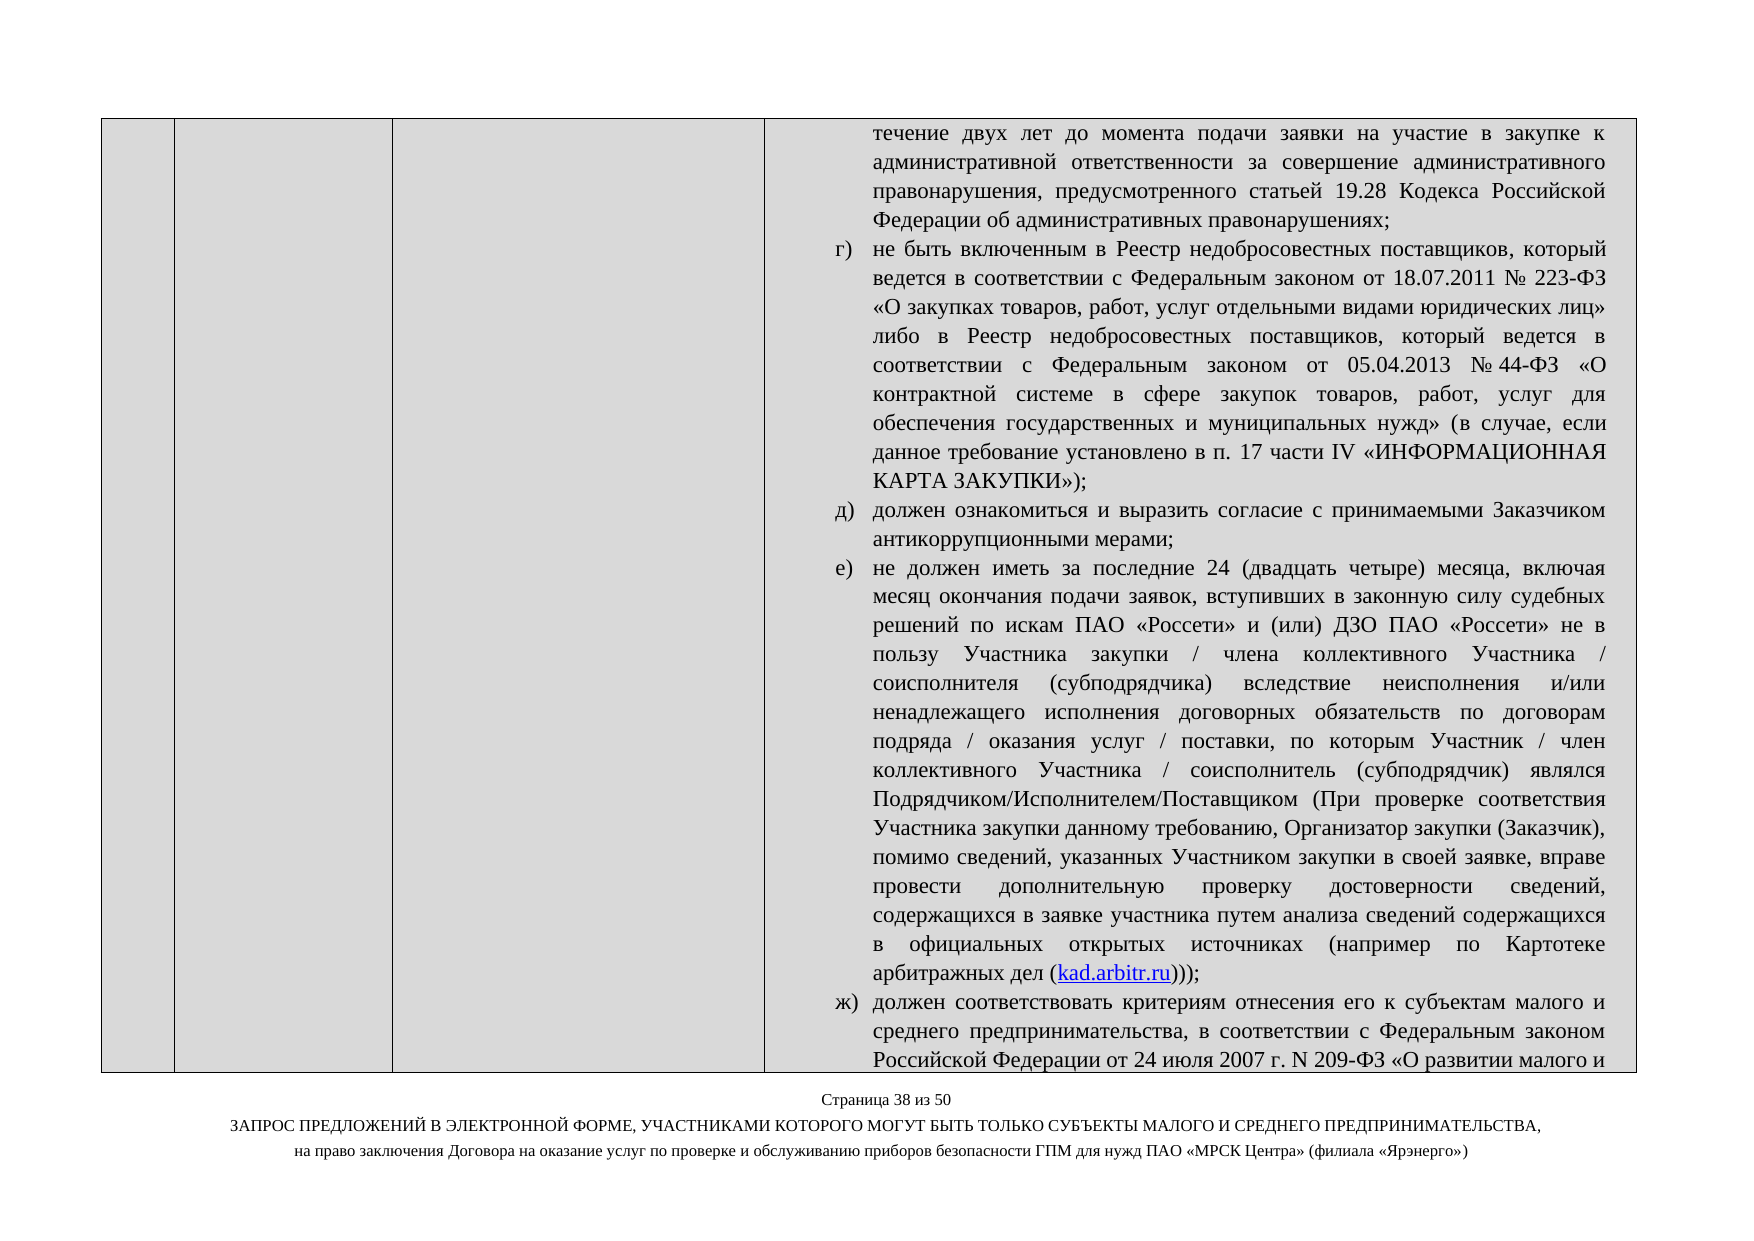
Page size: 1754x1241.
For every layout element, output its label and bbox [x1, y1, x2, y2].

table_cell [175, 119, 392, 1072]
table_cell [765, 119, 1636, 1072]
table_cell [393, 119, 764, 1072]
table_cell [102, 119, 174, 1072]
